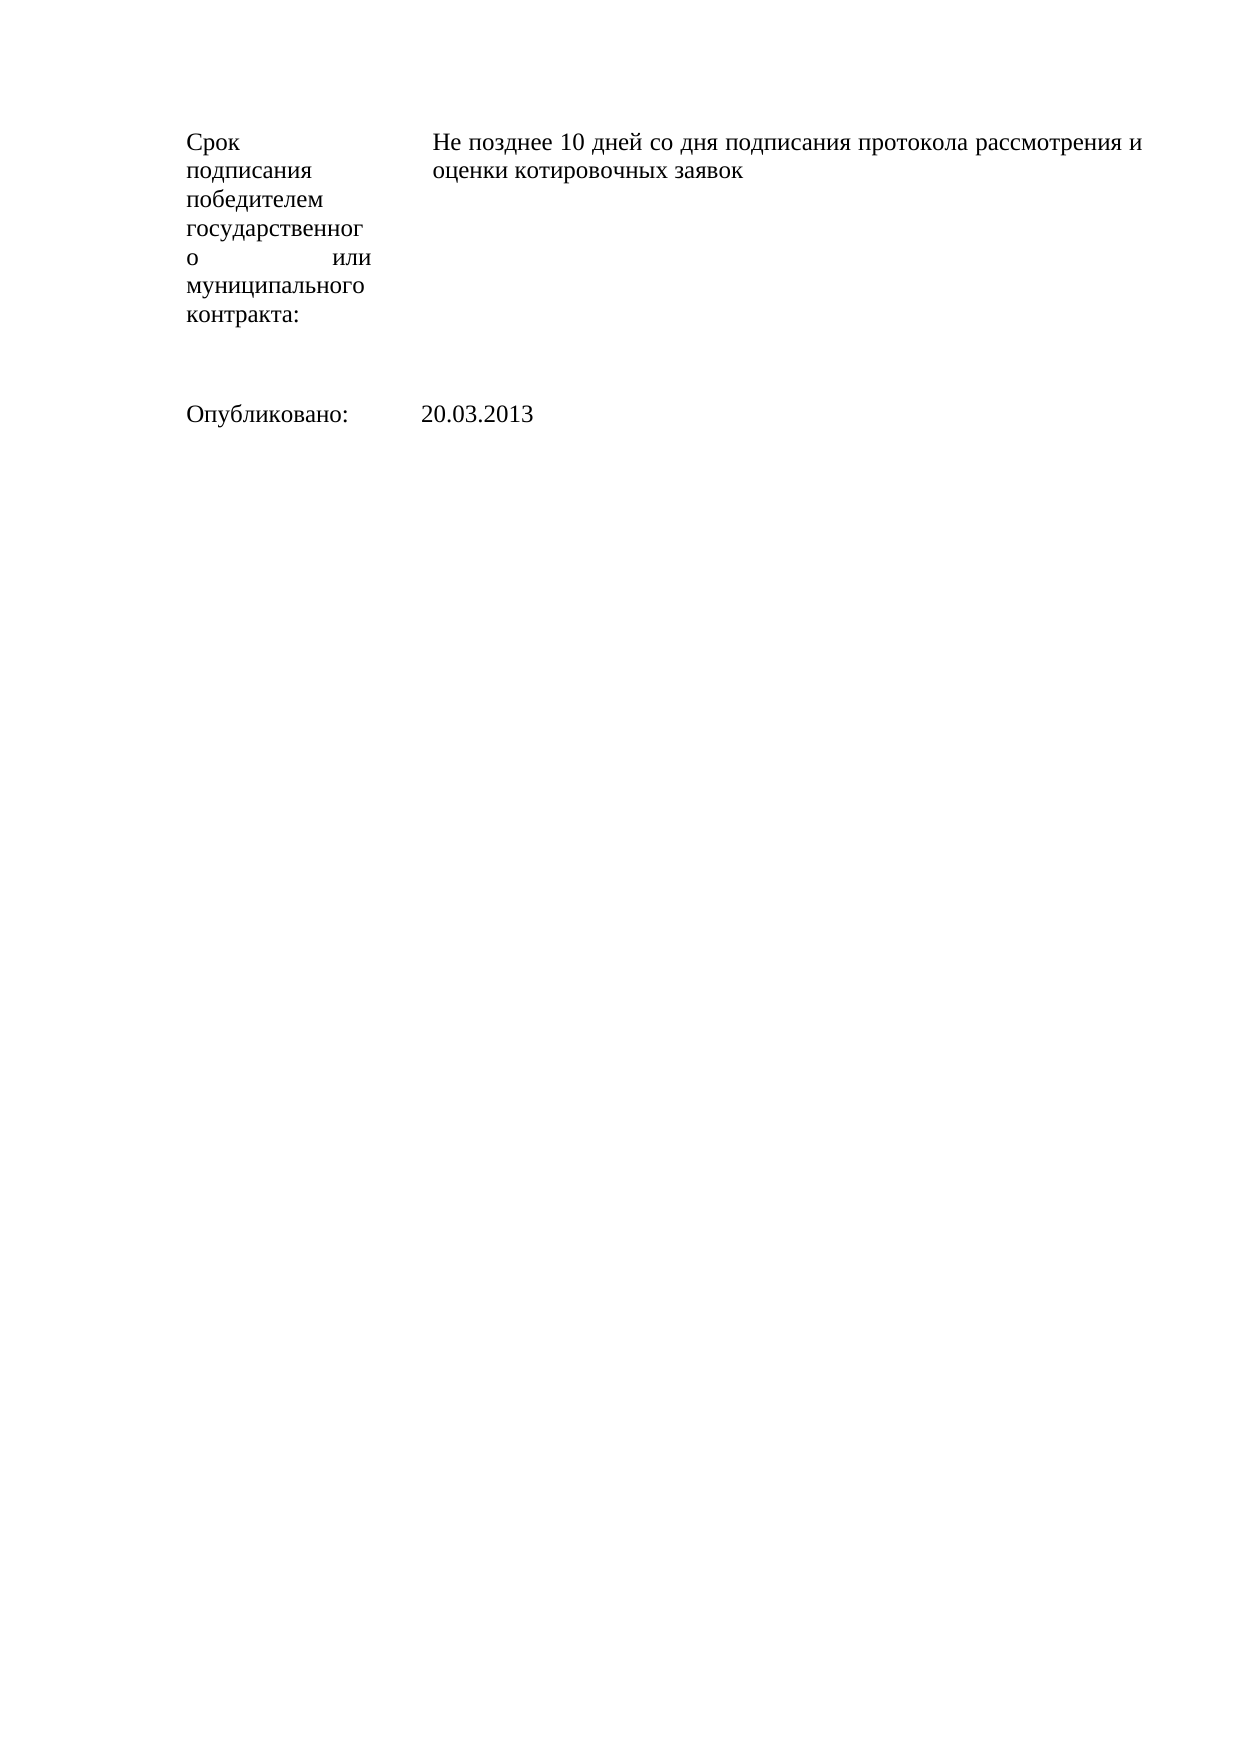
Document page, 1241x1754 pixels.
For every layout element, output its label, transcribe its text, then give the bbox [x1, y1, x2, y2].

table_header Опубликовано: [177, 391, 421, 437]
table_cell Срок подписания победителем государственного или муниципального контракта: [177, 118, 423, 337]
table_header 20.03.2013 [421, 391, 1152, 437]
table_cell Не позднее 10 дней со дня подписания протокола рассмотрения и оценки котировочных заявок [424, 118, 1152, 337]
